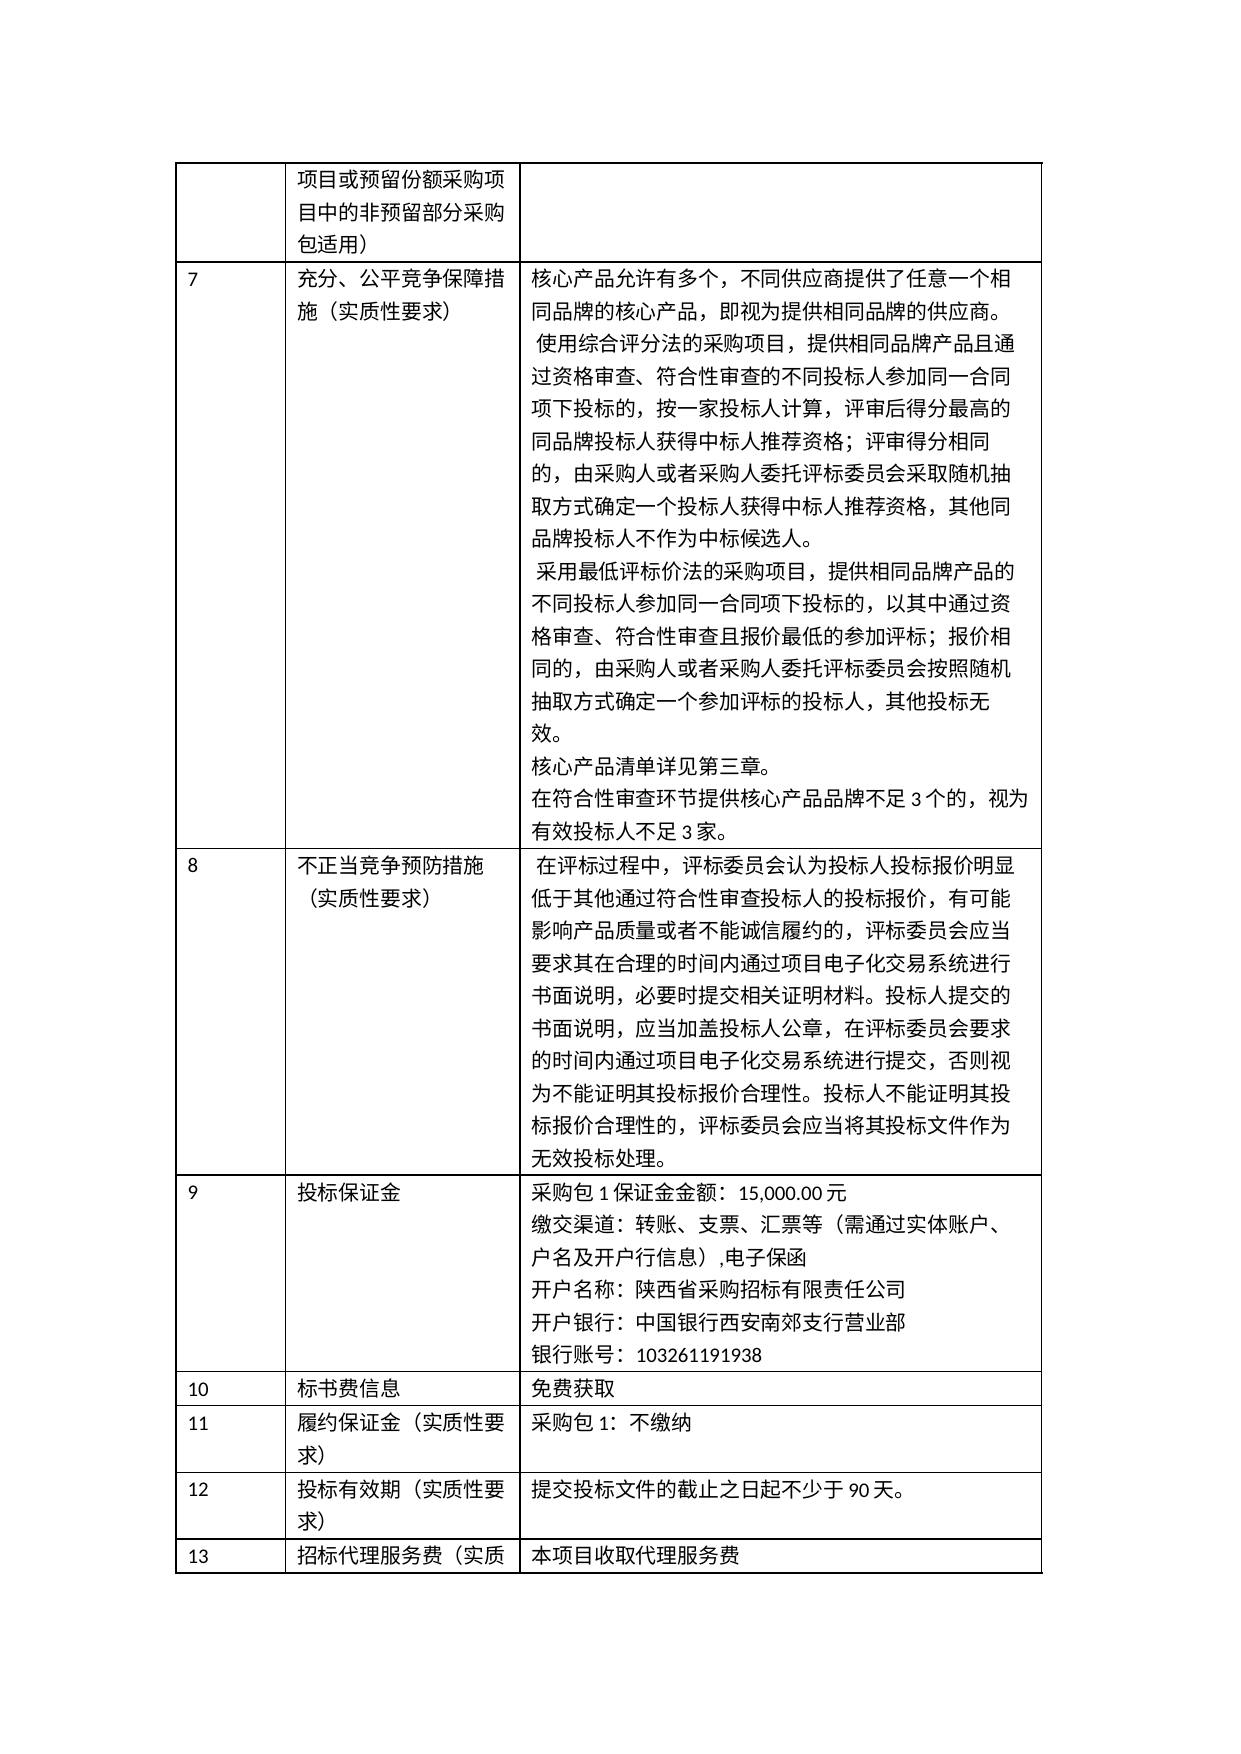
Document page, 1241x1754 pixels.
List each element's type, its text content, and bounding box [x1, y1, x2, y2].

table_cell 在评标过程中，评标委员会认为投标人投标报价明显低于其他通过符合性审查投标人的投标报价，有可能影响产品质量或者不能诚信履约的，评标委员会应当要求其在合理的时间内通过项目电子化交易系统进行书面说明，必要时提交相关证明材料。投标人提交的书面说明，应当加盖投标人公章，在评标委员会要求的时间内通过项目电子化交易系统进行提交，否则视为不能证明其投标报价合理性。投标人不能证明其投标报价合理性的，评标委员会应当将其投标文件作为无效投标处理。 [521, 849, 1041, 1174]
table_cell 履约保证金（实质性要求） [286, 1406, 519, 1471]
table_cell 13 [177, 1540, 285, 1572]
table_cell 8 [177, 849, 285, 1174]
table_cell 10 [177, 1372, 285, 1405]
table_cell 免费获取 [521, 1372, 1041, 1405]
table_cell 12 [177, 1473, 285, 1538]
table_cell 投标有效期（实质性要求） [286, 1473, 519, 1538]
table_cell 采购包1保证金金额：15,000.00元 缴交渠道：转账、支票、汇票等（需通过实体账户、户名及开户行信息）,电子保函 开户名称：陕西省采购招标有限责任公司 开户银行：中国银行西安南郊支行营业部 银行账号：103261191938 [521, 1176, 1041, 1371]
table_cell 核心产品允许有多个，不同供应商提供了任意一个相同品牌的核心产品，即视为提供相同品牌的供应商。 使用综合评分法的采购项目，提供相同品牌产品且通过资格审查、符合性审查的不同投标人参加同一合同项下投标的，按一家投标人计算，评审后得分最高的同品牌投标人获得中标人推荐资格；评审得分相同的，由采购人或者采购人委托评标委员会采取随机抽取方式确定一个投标人获得中标人推荐资格，其他同品牌投标人不作为中标候选人。 采用最低评标价法的采购项目，提供相同品牌产品的不同投标人参加同一合同项下投标的，以其中通过资格审查、符合性审查且报价最低的参加评标；报价相同的，由采购人或者采购人委托评标委员会按照随机抽取方式确定一个参加评标的投标人，其他投标无效。 核心产品清单详见第三章。 在符合性审查环节提供核心产品品牌不足3个的，视为有效投标人不足3家。 [521, 263, 1041, 848]
table_cell 不正当竞争预防措施（实质性要求） [286, 849, 519, 1174]
table_cell 招标代理服务费（实质性要求） [286, 1540, 519, 1572]
table_cell 充分、公平竞争保障措施（实质性要求） [286, 263, 519, 848]
table_cell 标书费信息 [286, 1372, 519, 1405]
table_cell 采购包1：不缴纳 [521, 1406, 1041, 1471]
table_cell 11 [177, 1406, 285, 1471]
table_cell 6 [177, 164, 285, 261]
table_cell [521, 164, 1041, 261]
table_cell 7 [177, 263, 285, 848]
table_cell 9 [177, 1176, 285, 1371]
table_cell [286, 164, 519, 261]
table_cell 提交投标文件的截止之日起不少于90天。 [521, 1473, 1041, 1538]
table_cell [521, 1540, 1041, 1572]
table_cell 投标保证金 [286, 1176, 519, 1371]
